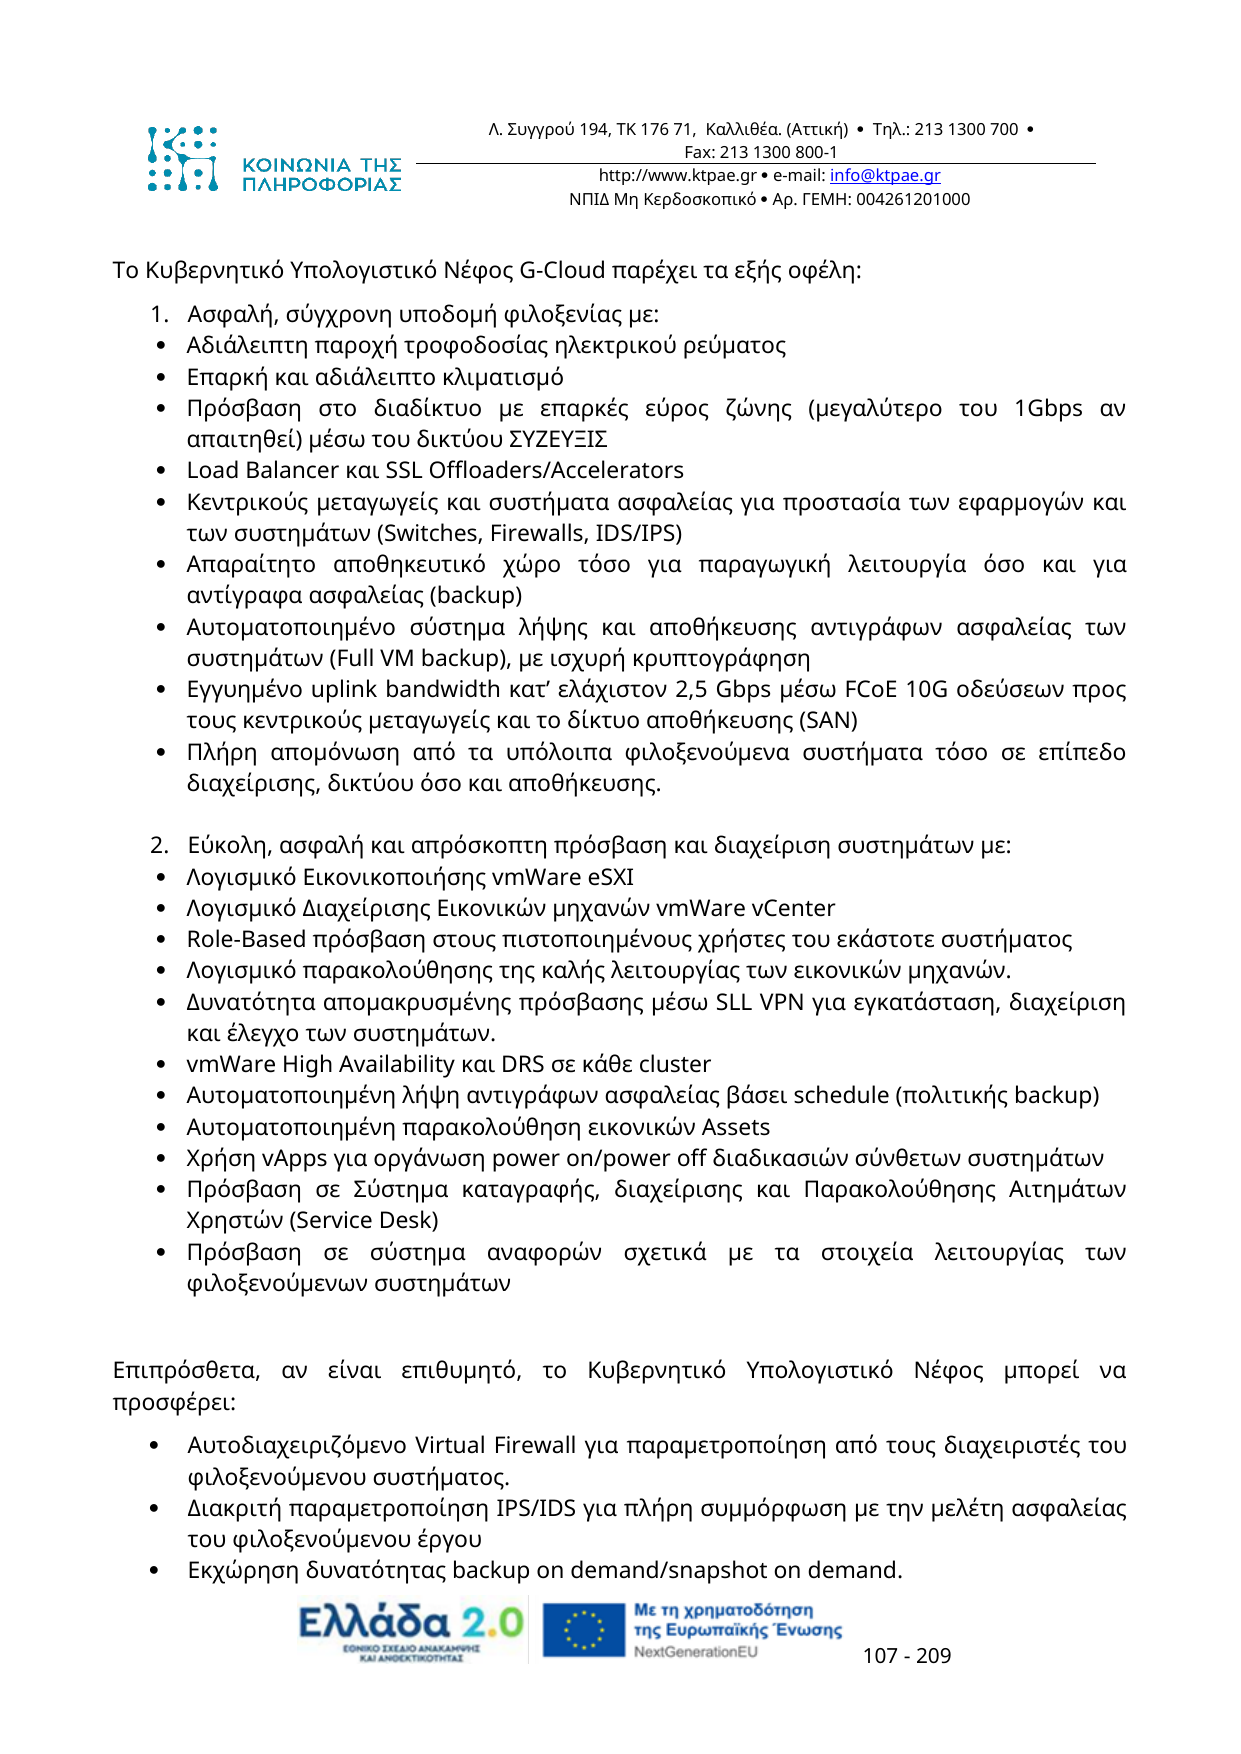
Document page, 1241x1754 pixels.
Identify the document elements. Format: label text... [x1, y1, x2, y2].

list Εγγυημένο uplink bandwidth κατ’ ελάχιστον 2,5 Gbps μέσω FCoE 10G οδεύσεων προς τους κεντρικούς μεταγωγείς και το δίκτυο αποθήκευσης (SAN) [157, 673, 1128, 735]
list Πρόσβαση σε σύστημα αναφορών σχετικά με τα στοιχεία λειτουργίας των φιλοξενούμενων συστημάτων [157, 1235, 1128, 1298]
list Διακριτή παραμετροποίηση IPS/IDS για πλήρη συμμόρφωση με την μελέτη ασφαλείας του φιλοξενούμενου έργου [150, 1492, 1128, 1554]
list Load Balancer και SSL Offloaders/Accelerators [157, 454, 1128, 485]
picture [134, 117, 417, 198]
text Το Κυβερνητικό Υπολογιστικό Νέφος G-Cloud παρέχει τα εξής οφέλη: [112, 254, 1128, 285]
list Κεντρικούς μεταγωγείς και συστήματα ασφαλείας για προστασία των εφαρμογών και των συστημάτων (Switches, Firewalls, IDS/IPS) [157, 485, 1128, 548]
list Εκχώρηση δυνατότητας backup on demand/snapshot on demand. [150, 1554, 1128, 1585]
list Πλήρη απομόνωση από τα υπόλοιπα φιλοξενούμενα συστήματα τόσο σε επίπεδο διαχείρισης, δικτύου όσο και αποθήκευσης. [157, 735, 1128, 798]
list Χρήση vApps για οργάνωση power on/power off διαδικασιών σύνθετων συστημάτων [157, 1142, 1128, 1173]
list Απαραίτητο αποθηκευτικό χώρο τόσο για παραγωγική λειτουργία όσο και για αντίγραφα ασφαλείας (backup) [157, 548, 1128, 610]
list Αδιάλειπτη παροχή τροφοδοσίας ηλεκτρικού ρεύματος [157, 329, 1128, 360]
list Πρόσβαση στο διαδίκτυο με επαρκές εύρος ζώνης (μεγαλύτερο του 1Gbps αν απαιτηθεί) μέσω του δικτύου ΣΥΖΕΥΞΙΣ [157, 392, 1128, 454]
list Ασφαλή, σύγχρονη υποδομή φιλοξενίας με: [150, 298, 1128, 329]
list Αυτοματοποιημένη λήψη αντιγράφων ασφαλείας βάσει schedule (πολιτικής backup) [157, 1079, 1128, 1110]
list Αυτοδιαχειριζόμενο Virtual Firewall για παραμετροποίηση από τους διαχειριστές του φιλοξενούμενου συστήματος. [150, 1429, 1128, 1492]
list Λογισμικό Εικονικοποιήσης vmWare eSXI [157, 860, 1128, 892]
list Επαρκή και αδιάλειπτο κλιματισμό [157, 360, 1128, 392]
list Αυτοματοποιημένο σύστημα λήψης και αποθήκευσης αντιγράφων ασφαλείας των συστημάτων (Full VM backup), με ισχυρή κρυπτογράφηση [157, 610, 1128, 673]
list vmWare High Availability και DRS σε κάθε cluster [157, 1048, 1128, 1079]
list Πρόσβαση σε Σύστημα καταγραφής, διαχείρισης και Παρακολούθησης Αιτημάτων Χρηστών (Service Desk) [157, 1173, 1128, 1235]
list Δυνατότητα απομακρυσμένης πρόσβασης μέσω SLL VPN για εγκατάσταση, διαχείριση και έλεγχο των συστημάτων. [157, 985, 1128, 1048]
list Λογισμικό Διαχείρισης Εικονικών μηχανών vmWare vCenter [157, 892, 1128, 923]
list Εύκολη, ασφαλή και απρόσκοπτη πρόσβαση και διαχείριση συστημάτων με: [150, 829, 1128, 860]
list Λογισμικό παρακολούθησης της καλής λειτουργίας των εικονικών μηχανών. [157, 954, 1128, 985]
list Role-Based πρόσβαση στους πιστοποιημένους χρήστες του εκάστοτε συστήματος [157, 923, 1128, 954]
text Επιπρόσθετα, αν είναι επιθυμητό, το Κυβερνητικό Υπολογιστικό Νέφος μπορεί να προσφέρει: [112, 1354, 1128, 1417]
picture [297, 1595, 852, 1664]
list Αυτοματοποιημένη παρακολούθηση εικονικών Assets [157, 1110, 1128, 1142]
